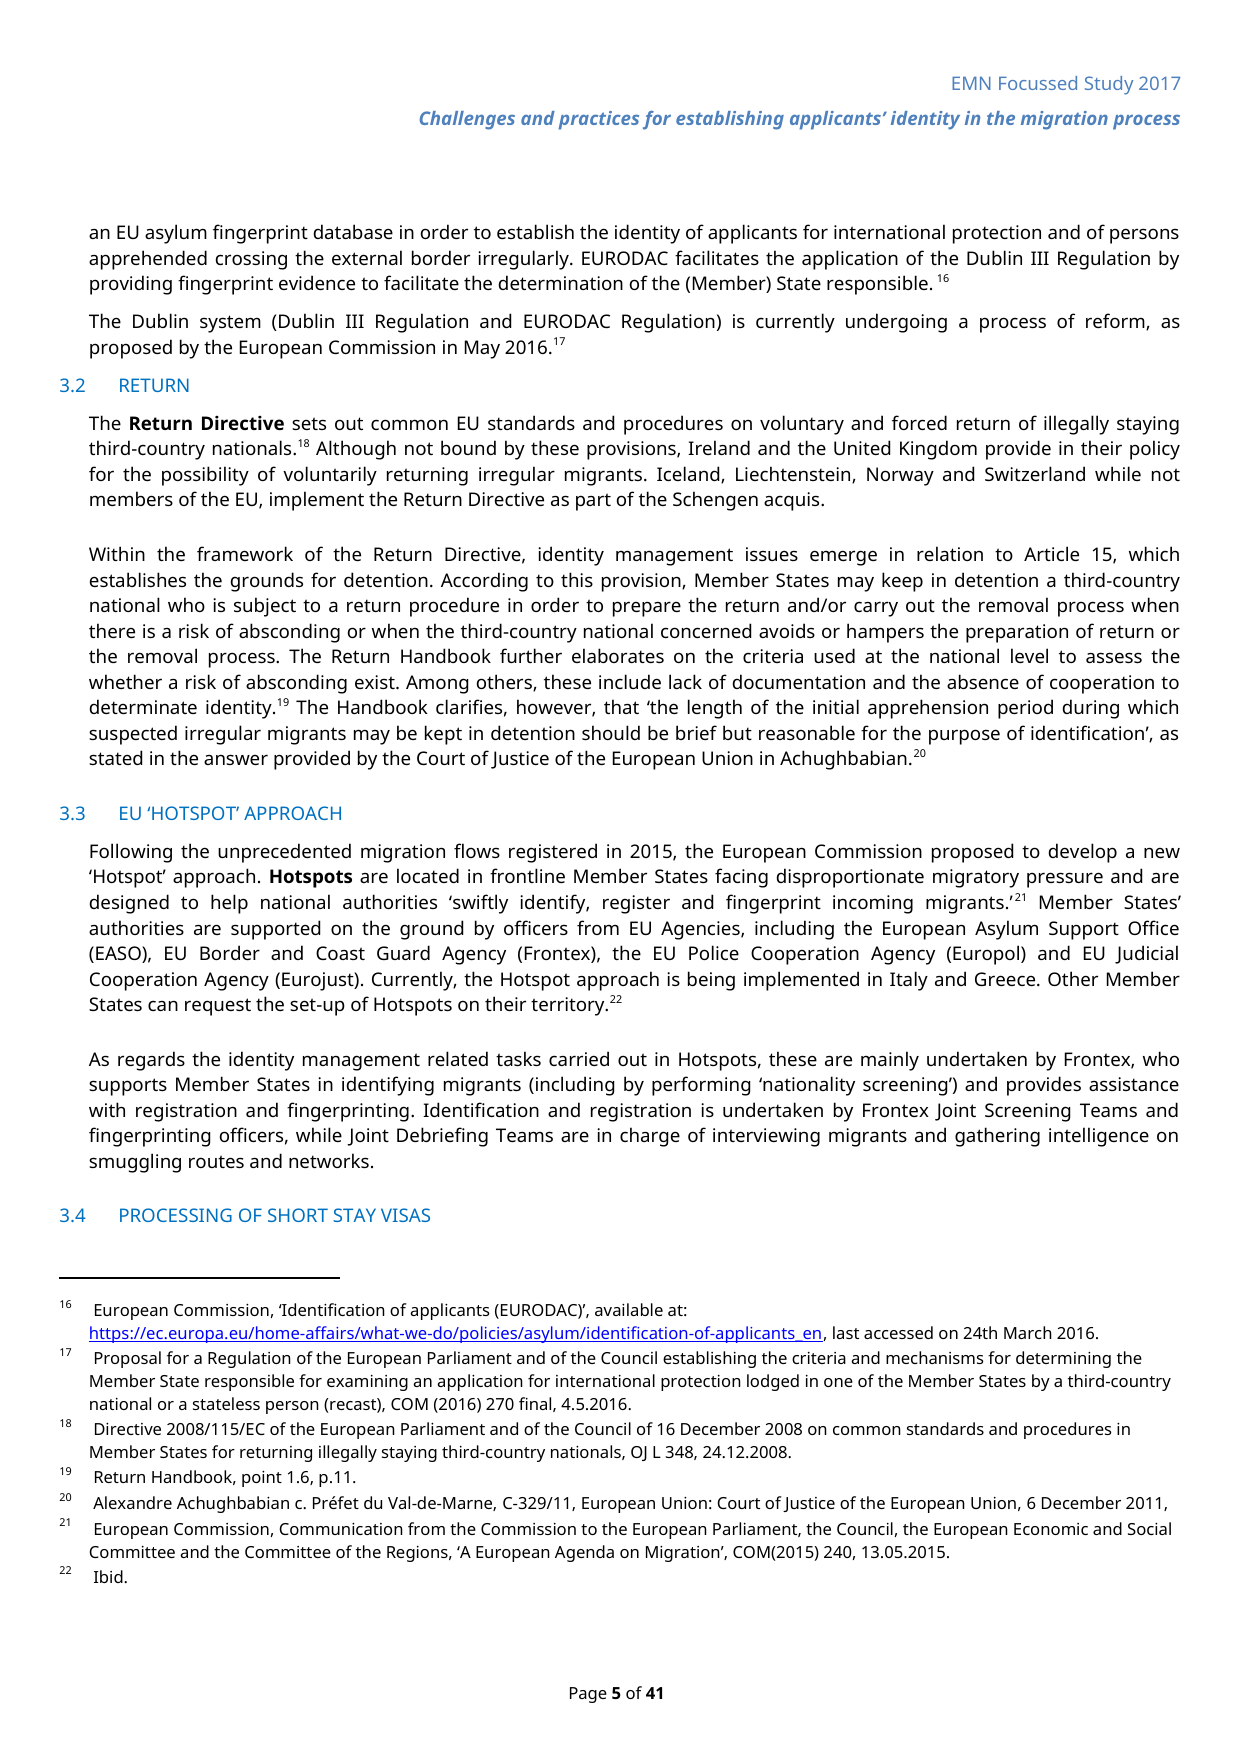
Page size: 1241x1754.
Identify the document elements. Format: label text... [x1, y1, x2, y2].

text As regards the identity management related tasks carried out in Hotspots, these are mainly undertaken by Frontex, who supports Member States in identifying migrants (including by performing ‘nationality screening’) and provides assistance with registration and fingerprinting. Identification and registration is undertaken by Frontex Joint Screening Teams and fingerprinting officers, while Joint Debriefing Teams are in charge of interviewing migrants and gathering intelligence on smuggling routes and networks. [89, 1046, 1181, 1174]
subtitle return [59, 372, 1181, 398]
subtitle eu ‘hotspot’ approacH [59, 800, 1181, 826]
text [89, 219, 1181, 296]
text The Return Directive sets out common EU standards and procedures on voluntary and forced return of illegally staying third-country nationals. Although not bound by these provisions, Ireland and the United Kingdom provide in their policy for the possibility of voluntarily returning irregular migrants. Iceland, Liechtenstein, Norway and Switzerland while not members of the EU, implement the Return Directive as part of the Schengen acquis. [89, 410, 1181, 512]
subtitle processing of short stay visas [59, 1203, 1181, 1228]
text The Dublin system (Dublin III Regulation and EURODAC Regulation) is currently undergoing a process of reform, as proposed by the European Commission in May 2016. [89, 308, 1181, 359]
text Following the unprecedented migration flows registered in 2015, the European Commission proposed to develop a new ‘Hotspot’ approach. Hotspots are located in frontline Member States facing disproportionate migratory pressure and are designed to help national authorities ‘swiftly identify, register and fingerprint incoming migrants.’ Member States’ authorities are supported on the ground by officers from EU Agencies, including the European Asylum Support Office (EASO), EU Border and Coast Guard Agency (Frontex), the EU Police Cooperation Agency (Europol) and EU Judicial Cooperation Agency (Eurojust). Currently, the Hotspot approach is being implemented in Italy and Greece. Other Member States can request the set-up of Hotspots on their territory. [89, 838, 1181, 1017]
text Within the framework of the Return Directive, identity management issues emerge in relation to Article 15, which establishes the grounds for detention. According to this provision, Member States may keep in detention a third-country national who is subject to a return procedure in order to prepare the return and/or carry out the removal process when there is a risk of absconding or when the third-country national concerned avoids or hampers the preparation of return or the removal process. The Return Handbook further elaborates on the criteria used at the national level to assess the whether a risk of absconding exist. Among others, these include lack of documentation and the absence of cooperation to determinate identity. The Handbook clarifies, however, that ‘the length of the initial apprehension period during which suspected irregular migrants may be kept in detention should be brief but reasonable for the purpose of identification’, as stated in the answer provided by the Court of Justice of the European Union in Achughbabian. [89, 541, 1181, 771]
